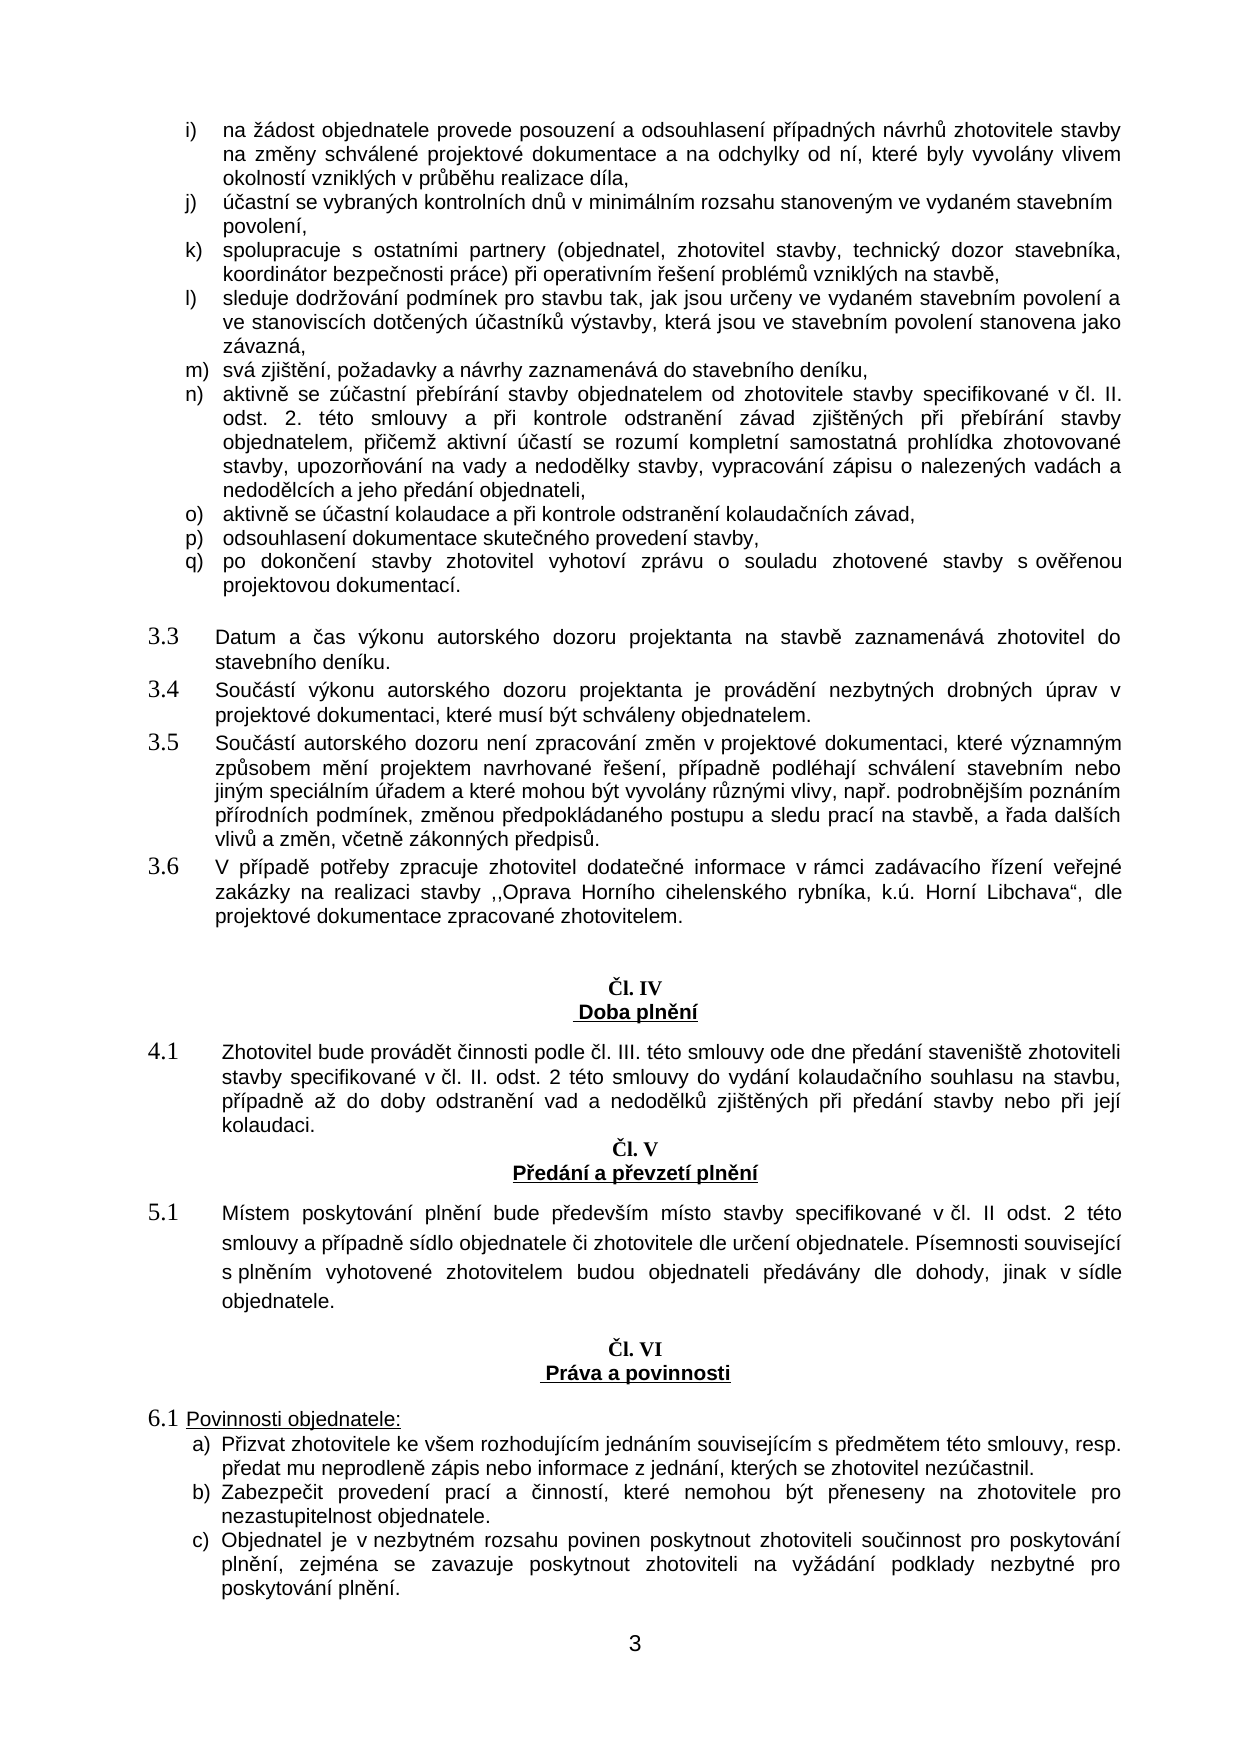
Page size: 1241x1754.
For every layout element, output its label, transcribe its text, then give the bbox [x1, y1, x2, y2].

list svá zjištění, požadavky a návrhy zaznamenává do stavebního deníku, [185, 358, 1122, 382]
list V případě potřeby zpracuje zhotovitel dodatečné informace v rámci zadávacího řízení veřejné zakázky na realizaci stavby ,,Oprava Horního cihelenského rybníka, k.ú. Horní Libchava“, dle projektové dokumentace zpracované zhotovitelem. [148, 851, 1122, 928]
list Objednatel je v nezbytném rozsahu povinen poskytnout zhotoviteli součinnost pro poskytování plnění, zejména se zavazuje poskytnout zhotoviteli na vyžádání podklady nezbytné pro poskytování plnění. [192, 1528, 1122, 1600]
subtitle Čl. IV [148, 976, 1122, 1000]
list spolupracuje s ostatními partnery (objednatel, zhotovitel stavby, technický dozor stavebníka, koordinátor bezpečnosti práce) při operativním řešení problémů vzniklých na stavbě, [185, 238, 1122, 286]
subtitle Předání a převzetí plnění [148, 1161, 1122, 1184]
subtitle Doba plnění [148, 1000, 1122, 1024]
list Součástí autorského dozoru není zpracování změn v projektové dokumentaci, které významným způsobem mění projektem navrhované řešení, případně podléhají schválení stavebním nebo jiným speciálním úřadem a které mohou být vyvolány různými vlivy, např. podrobnějším poznáním přírodních podmínek, změnou předpokládaného postupu a sledu prací na stavbě, a řada dalších vlivů a změn, včetně zákonných předpisů. [148, 727, 1122, 851]
list Povinnosti objednatele: [148, 1403, 1122, 1432]
subtitle Práva a povinnosti [148, 1361, 1122, 1385]
list Zabezpečit provedení prací a činností, které nemohou být přeneseny na zhotovitele pro nezastupitelnost objednatele. [192, 1480, 1122, 1528]
list Datum a čas výkonu autorského dozoru projektanta na stavbě zaznamenává zhotovitel do stavebního deníku. [148, 621, 1122, 674]
list odsouhlasení dokumentace skutečného provedení stavby, [185, 525, 1122, 549]
list na žádost objednatele provede posouzení a odsouhlasení případných návrhů zhotovitele stavby na změny schválené projektové dokumentace a na odchylky od ní, které byly vyvolány vlivem okolností vzniklých v průběhu realizace díla, [185, 118, 1122, 190]
list aktivně se zúčastní přebírání stavby objednatelem od zhotovitele stavby specifikované v čl. II. odst. 2. této smlouvy a při kontrole odstranění závad zjištěných při přebírání stavby objednatelem, přičemž aktivní účastí se rozumí kompletní samostatná prohlídka zhotovované stavby, upozorňování na vady a nedodělky stavby, vypracování zápisu o nalezených vadách a nedodělcích a jeho předání objednateli, [185, 382, 1122, 501]
list Zhotovitel bude provádět činnosti podle čl. III. této smlouvy ode dne předání staveniště zhotoviteli stavby specifikované v čl. II. odst. 2 této smlouvy do vydání kolaudačního souhlasu na stavbu, případně až do doby odstranění vad a nedodělků zjištěných při předání stavby nebo při její kolaudaci. [148, 1036, 1122, 1136]
list Místem poskytování plnění bude především místo stavby specifikované v čl. II odst. 2 této smlouvy a případně sídlo objednatele či zhotovitele dle určení objednatele. Písemnosti související s plněním vyhotovené zhotovitelem budou objednateli předávány dle dohody, jinak v sídle objednatele. [148, 1196, 1122, 1313]
list po dokončení stavby zhotovitel vyhotoví zprávu o souladu zhotovené stavby s ověřenou projektovou dokumentací. [185, 549, 1122, 597]
subtitle Čl. VI [148, 1337, 1122, 1361]
list sleduje dodržování podmínek pro stavbu tak, jak jsou určeny ve vydaném stavebním povolení a ve stanoviscích dotčených účastníků výstavby, která jsou ve stavebním povolení stanovena jako závazná, [185, 286, 1122, 358]
subtitle Čl. V [148, 1136, 1122, 1161]
list aktivně se účastní kolaudace a při kontrole odstranění kolaudačních závad, [185, 501, 1122, 525]
list Přizvat zhotovitele ke všem rozhodujícím jednáním souvisejícím s předmětem této smlouvy, resp. předat mu neprodleně zápis nebo informace z jednání, kterých se zhotovitel nezúčastnil. [192, 1432, 1122, 1480]
list účastní se vybraných kontrolních dnů v minimálním rozsahu stanoveným ve vydaném stavebním povolení, [185, 190, 1122, 238]
list Součástí výkonu autorského dozoru projektanta je provádění nezbytných drobných úprav v projektové dokumentaci, které musí být schváleny objednatelem. [148, 674, 1122, 727]
